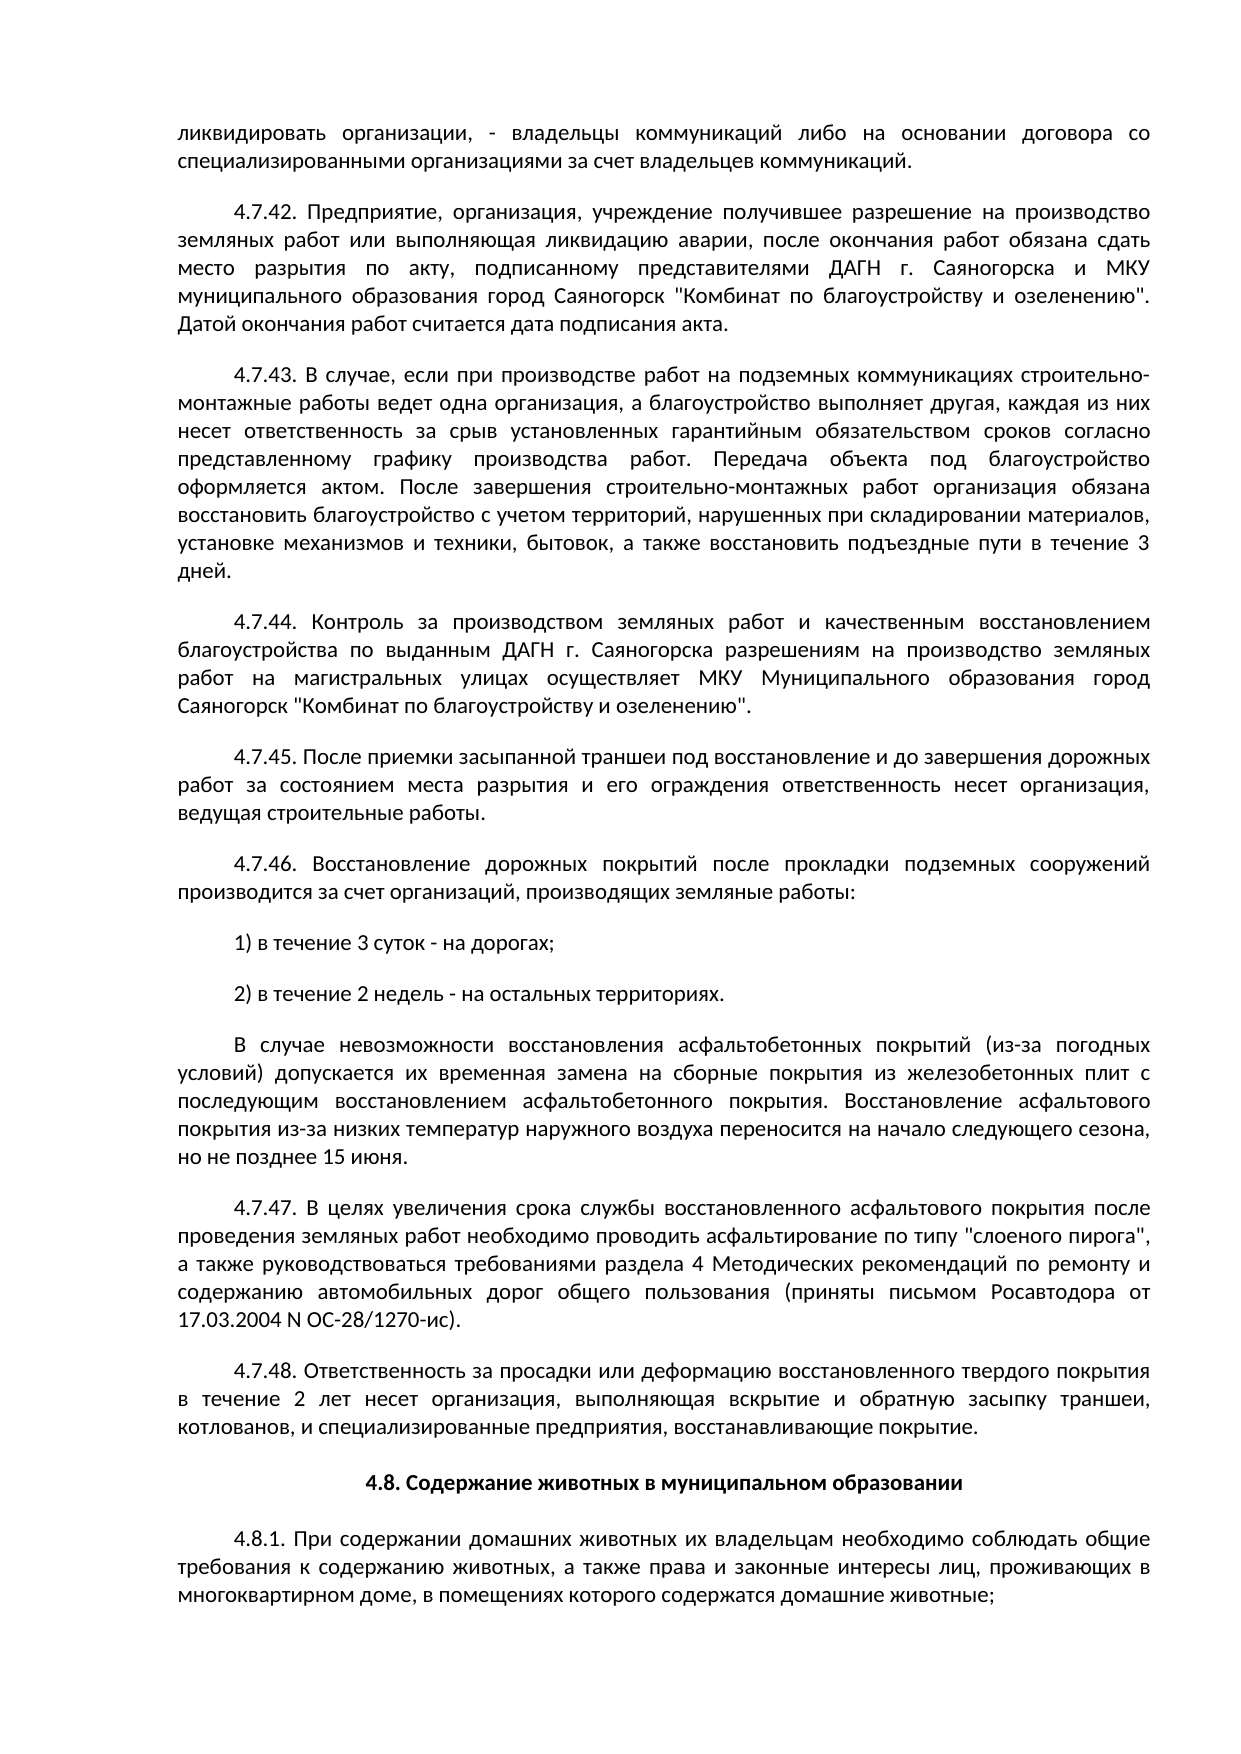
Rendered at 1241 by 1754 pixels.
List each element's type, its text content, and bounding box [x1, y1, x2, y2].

text В случае невозможности восстановления асфальтобетонных покрытий (из-за погодных условий) допускается их временная замена на сборные покрытия из железобетонных плит с последующим восстановлением асфальтобетонного покрытия. Восстановление асфальтового покрытия из-за низких температур наружного воздуха переносится на начало следующего сезона, но не позднее 15 июня. [177, 1030, 1152, 1170]
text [177, 118, 1152, 174]
text 4.7.44. Контроль за производством земляных работ и качественным восстановлением благоустройства по выданным ДАГН г. Саяногорска разрешениям на производство земляных работ на магистральных улицах осуществляет МКУ Муниципального образования город Саяногорск "Комбинат по благоустройству и озеленению". [177, 607, 1152, 719]
text 4.8.1. При содержании домашних животных их владельцам необходимо соблюдать общие требования к содержанию животных, а также права и законные интересы лиц, проживающих в многоквартирном доме, в помещениях которого содержатся домашние животные; [177, 1524, 1152, 1608]
title 4.8. Содержание животных в муниципальном образовании [177, 1468, 1152, 1496]
text 4.7.46. Восстановление дорожных покрытий после прокладки подземных сооружений производится за счет организаций, производящих земляные работы: [177, 849, 1152, 905]
text 4.7.43. В случае, если при производстве работ на подземных коммуникациях строительно-монтажные работы ведет одна организация, а благоустройство выполняет другая, каждая из них несет ответственность за срыв установленных гарантийным обязательством сроков согласно представленному графику производства работ. Передача объекта под благоустройство оформляется актом. После завершения строительно-монтажных работ организация обязана восстановить благоустройство с учетом территорий, нарушенных при складировании материалов, установке механизмов и техники, бытовок, а также восстановить подъездные пути в течение 3 дней. [177, 360, 1152, 584]
text 4.7.45. После приемки засыпанной траншеи под восстановление и до завершения дорожных работ за состоянием места разрытия и его ограждения ответственность несет организация, ведущая строительные работы. [177, 742, 1152, 826]
text 4.7.47. В целях увеличения срока службы восстановленного асфальтового покрытия после проведения земляных работ необходимо проводить асфальтирование по типу "слоеного пирога", а также руководствоваться требованиями раздела 4 Методических рекомендаций по ремонту и содержанию автомобильных дорог общего пользования (приняты письмом Росавтодора от 17.03.2004 N ОС-28/1270-ис). [177, 1193, 1152, 1333]
text 4.7.42. Предприятие, организация, учреждение получившее разрешение на производство земляных работ или выполняющая ликвидацию аварии, после окончания работ обязана сдать место разрытия по акту, подписанному представителями ДАГН г. Саяногорска и МКУ муниципального образования город Саяногорск "Комбинат по благоустройству и озеленению". Датой окончания работ считается дата подписания акта. [177, 197, 1152, 337]
text 1) в течение 3 суток - на дорогах; [177, 928, 1152, 956]
text 2) в течение 2 недель - на остальных территориях. [177, 979, 1152, 1007]
text 4.7.48. Ответственность за просадки или деформацию восстановленного твердого покрытия в течение 2 лет несет организация, выполняющая вскрытие и обратную засыпку траншеи, котлованов, и специализированные предприятия, восстанавливающие покрытие. [177, 1356, 1152, 1440]
